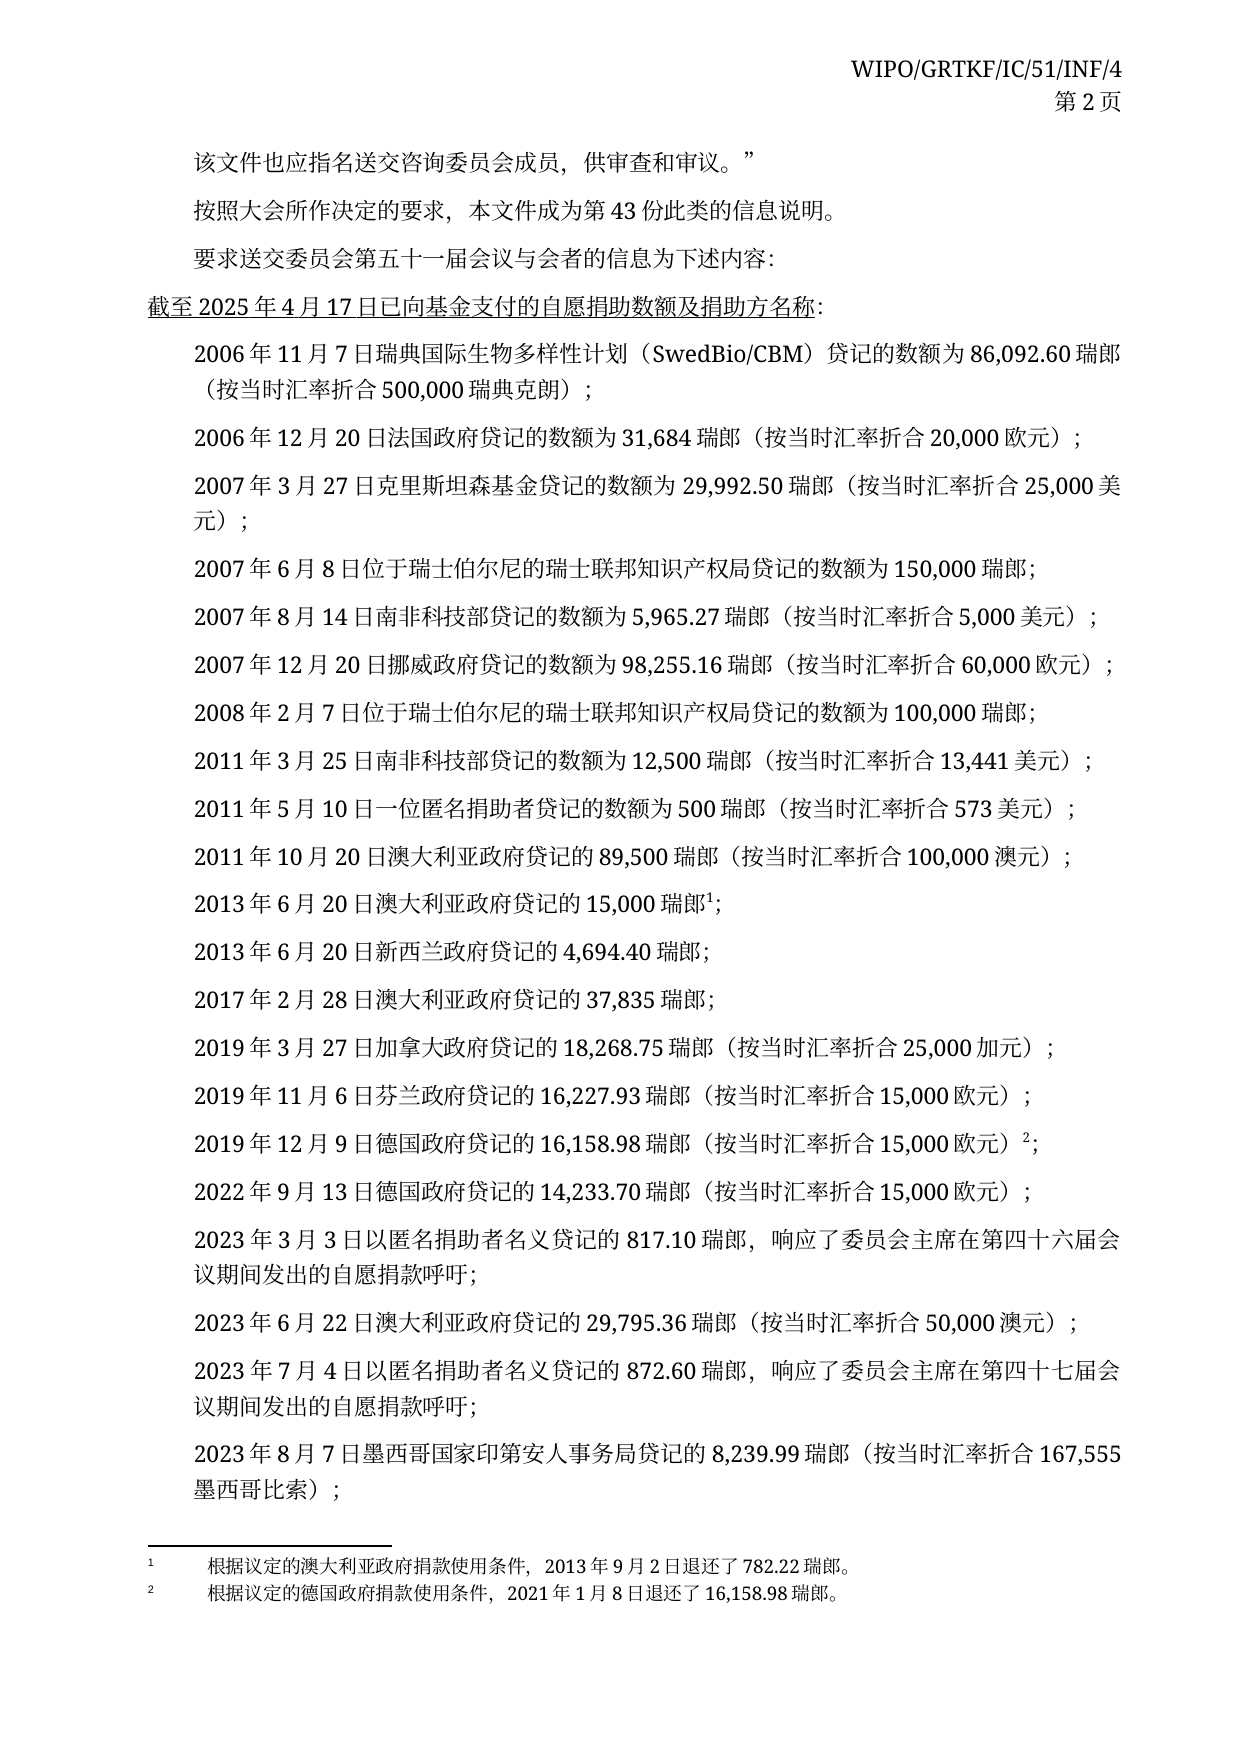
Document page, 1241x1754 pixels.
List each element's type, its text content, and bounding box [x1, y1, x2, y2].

text 按照大会所作决定的要求，本文件成为第43份此类的信息说明。 [148, 190, 1122, 226]
text 2023年3月3日以匿名捐助者名义贷记的817.10瑞郎，响应了委员会主席在第四十六届会议期间发出的自愿捐款呼吁； [193, 1219, 1122, 1290]
text 该文件也应指名送交咨询委员会成员，供审查和审议。” [148, 142, 1122, 178]
text 要求送交委员会第五十一届会议与会者的信息为下述内容： [148, 238, 1122, 274]
text 2013年6月20日新西兰政府贷记的4,694.40瑞郎； [193, 932, 1122, 967]
text 2019年3月27日加拿大政府贷记的18,268.75瑞郎（按当时汇率折合25,000加元）； [193, 1028, 1122, 1063]
text 2006年12月20日法国政府贷记的数额为31,684瑞郎（按当时汇率折合20,000欧元）； [193, 417, 1122, 453]
text 2023年6月22日澳大利亚政府贷记的29,795.36瑞郎（按当时汇率折合50,000澳元）； [193, 1303, 1122, 1338]
text 2022年9月13日德国政府贷记的14,233.70瑞郎（按当时汇率折合15,000欧元）； [193, 1172, 1122, 1207]
text 2011年3月25日南非科技部贷记的数额为12,500瑞郎（按当时汇率折合13,441美元）； [193, 740, 1122, 776]
text 截至2025年4月17日已向基金支付的自愿捐助数额及捐助方名称： [148, 286, 1122, 322]
text 2023年8月7日墨西哥国家印第安人事务局贷记的8,239.99瑞郎（按当时汇率折合167,555墨西哥比索）； [193, 1434, 1122, 1505]
text 2006年11月7日瑞典国际生物多样性计划（SwedBio/CBM）贷记的数额为86,092.60瑞郎（按当时汇率折合500,000瑞典克朗）； [193, 334, 1122, 405]
text 2019年11月6日芬兰政府贷记的16,227.93瑞郎（按当时汇率折合15,000欧元）； [193, 1076, 1122, 1111]
text 2013年6月20日澳大利亚政府贷记的15,000瑞郎； [193, 884, 1122, 919]
text 2011年10月20日澳大利亚政府贷记的89,500瑞郎（按当时汇率折合100,000澳元）； [193, 836, 1122, 872]
text 2007年8月14日南非科技部贷记的数额为5,965.27瑞郎（按当时汇率折合5,000美元）； [193, 597, 1122, 632]
text 2019年12月9日德国政府贷记的16,158.98瑞郎（按当时汇率折合15,000欧元）； [193, 1124, 1122, 1159]
text 2017年2月28日澳大利亚政府贷记的37,835瑞郎； [193, 980, 1122, 1015]
text 2007年6月8日位于瑞士伯尔尼的瑞士联邦知识产权局贷记的数额为150,000瑞郎； [193, 549, 1122, 584]
text 2008年2月7日位于瑞士伯尔尼的瑞士联邦知识产权局贷记的数额为100,000瑞郎； [193, 692, 1122, 728]
text 2007年3月27日克里斯坦森基金贷记的数额为29,992.50瑞郎（按当时汇率折合25,000美元）； [193, 465, 1122, 536]
text 2007年12月20日挪威政府贷记的数额为98,255.16瑞郎（按当时汇率折合60,000欧元）； [193, 644, 1122, 680]
text 2023年7月4日以匿名捐助者名义贷记的872.60瑞郎，响应了委员会主席在第四十七届会议期间发出的自愿捐款呼吁； [193, 1351, 1122, 1422]
text 2011年5月10日一位匿名捐助者贷记的数额为500瑞郎（按当时汇率折合573美元）； [193, 788, 1122, 824]
